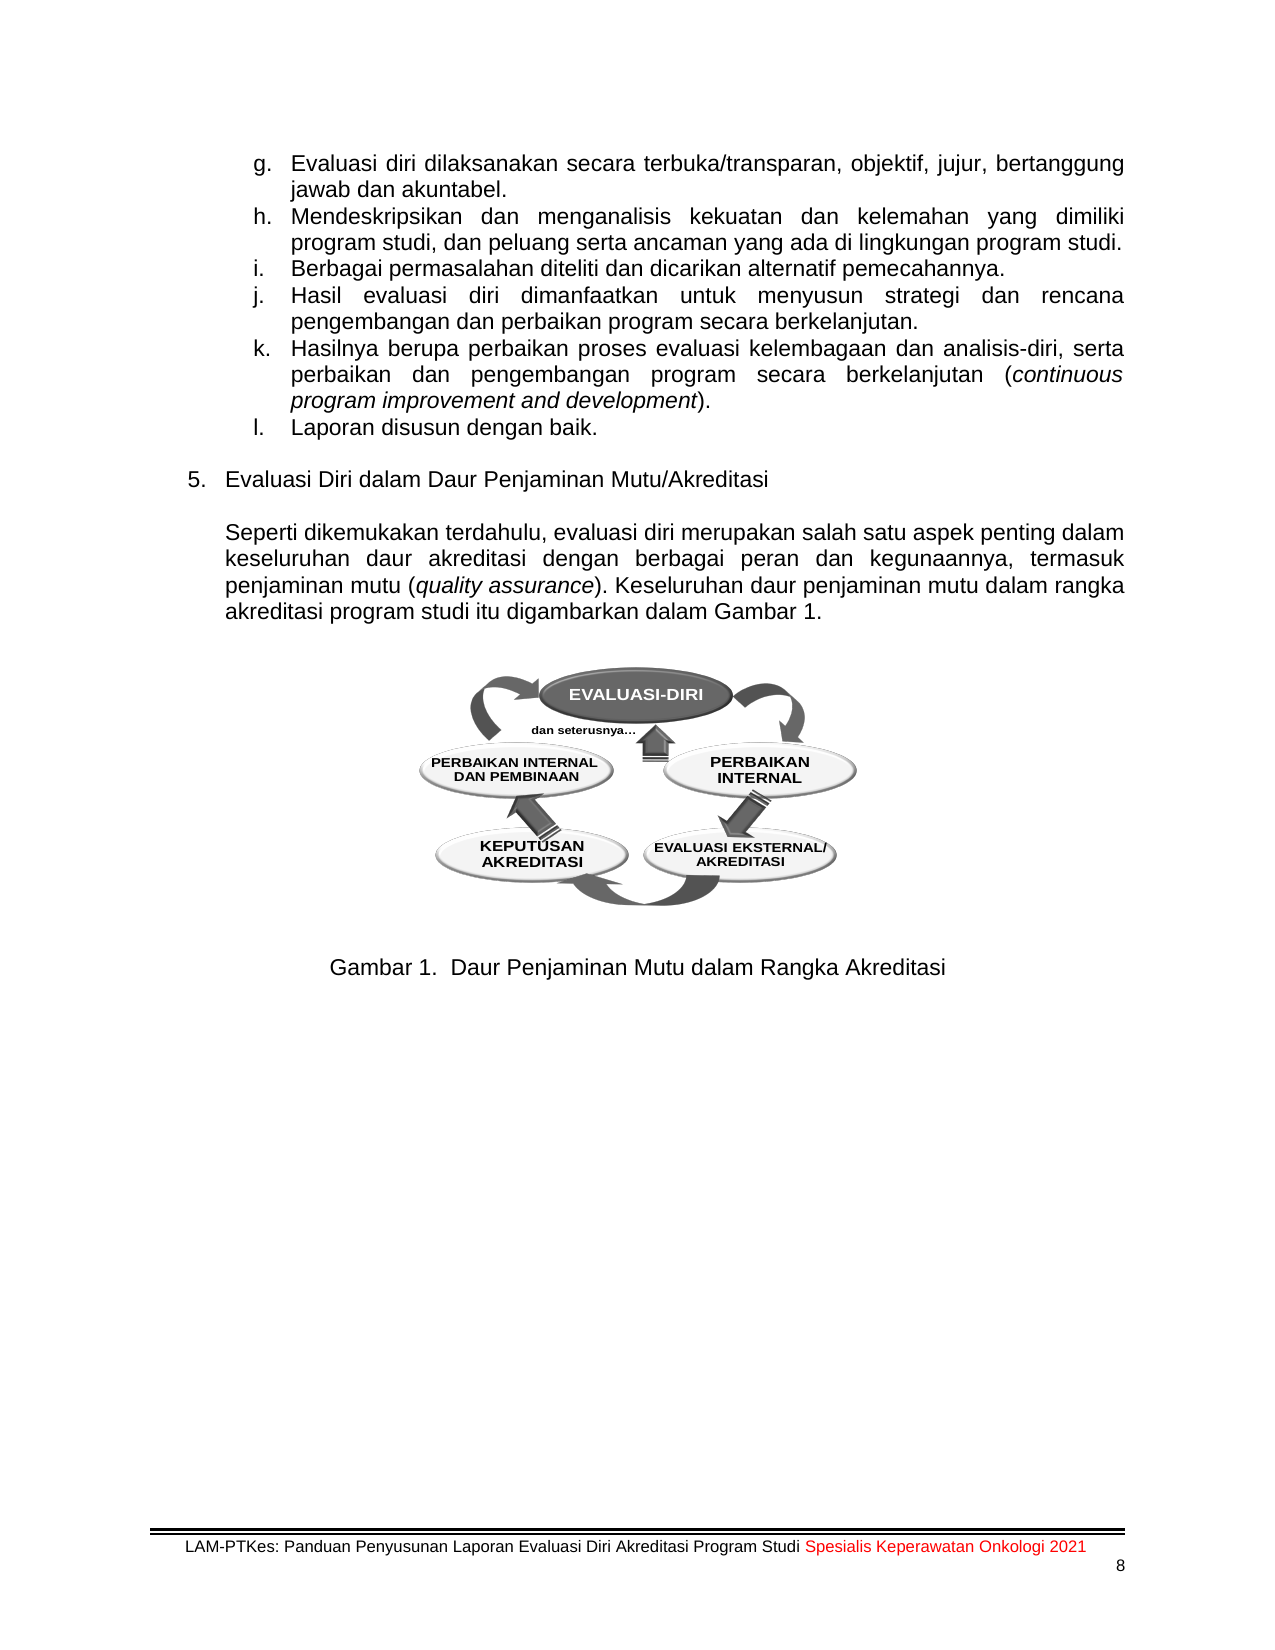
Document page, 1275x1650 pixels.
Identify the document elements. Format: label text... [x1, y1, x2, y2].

list Hasil evaluasi diri dimanfaatkan untuk menyusun strategi dan rencana pengembangan dan perbaikan program secara berkelanjutan. [253, 282, 1125, 334]
list Mendeskripsikan dan menganalisis kekuatan dan kelemahan yang dimiliki program studi, dan peluang serta ancaman yang ada di lingkungan program studi. [253, 203, 1125, 255]
list Hasilnya berupa perbaikan proses evaluasi kelembagaan dan analisis-diri, serta perbaikan dan pengembangan program secara berkelanjutan (continuous program improvement and development). [253, 334, 1125, 413]
list Evaluasi Diri dalam Daur Penjaminan Mutu/Akreditasi [187, 466, 1125, 493]
list Laporan disusun dengan baik. [253, 413, 1125, 440]
list Evaluasi diri dilaksanakan secara terbuka/transparan, objektif, jujur, bertanggung jawab dan akuntabel. [253, 150, 1125, 203]
text Seperti dikemukakan terdahulu, evaluasi diri merupakan salah satu aspek penting dalam keseluruhan daur akreditasi dengan berbagai peran dan kegunaannya, termasuk penjaminan mutu (quality assurance). Keseluruhan daur penjaminan mutu dalam rangka akreditasi program studi itu digambarkan dalam Gambar 1. [225, 519, 1125, 624]
list Berbagai permasalahan diteliti dan dicarikan alternatif pemecahannya. [253, 255, 1125, 282]
text Gambar 1. Daur Penjaminan Mutu dalam Rangka Akreditasi [150, 954, 1125, 981]
